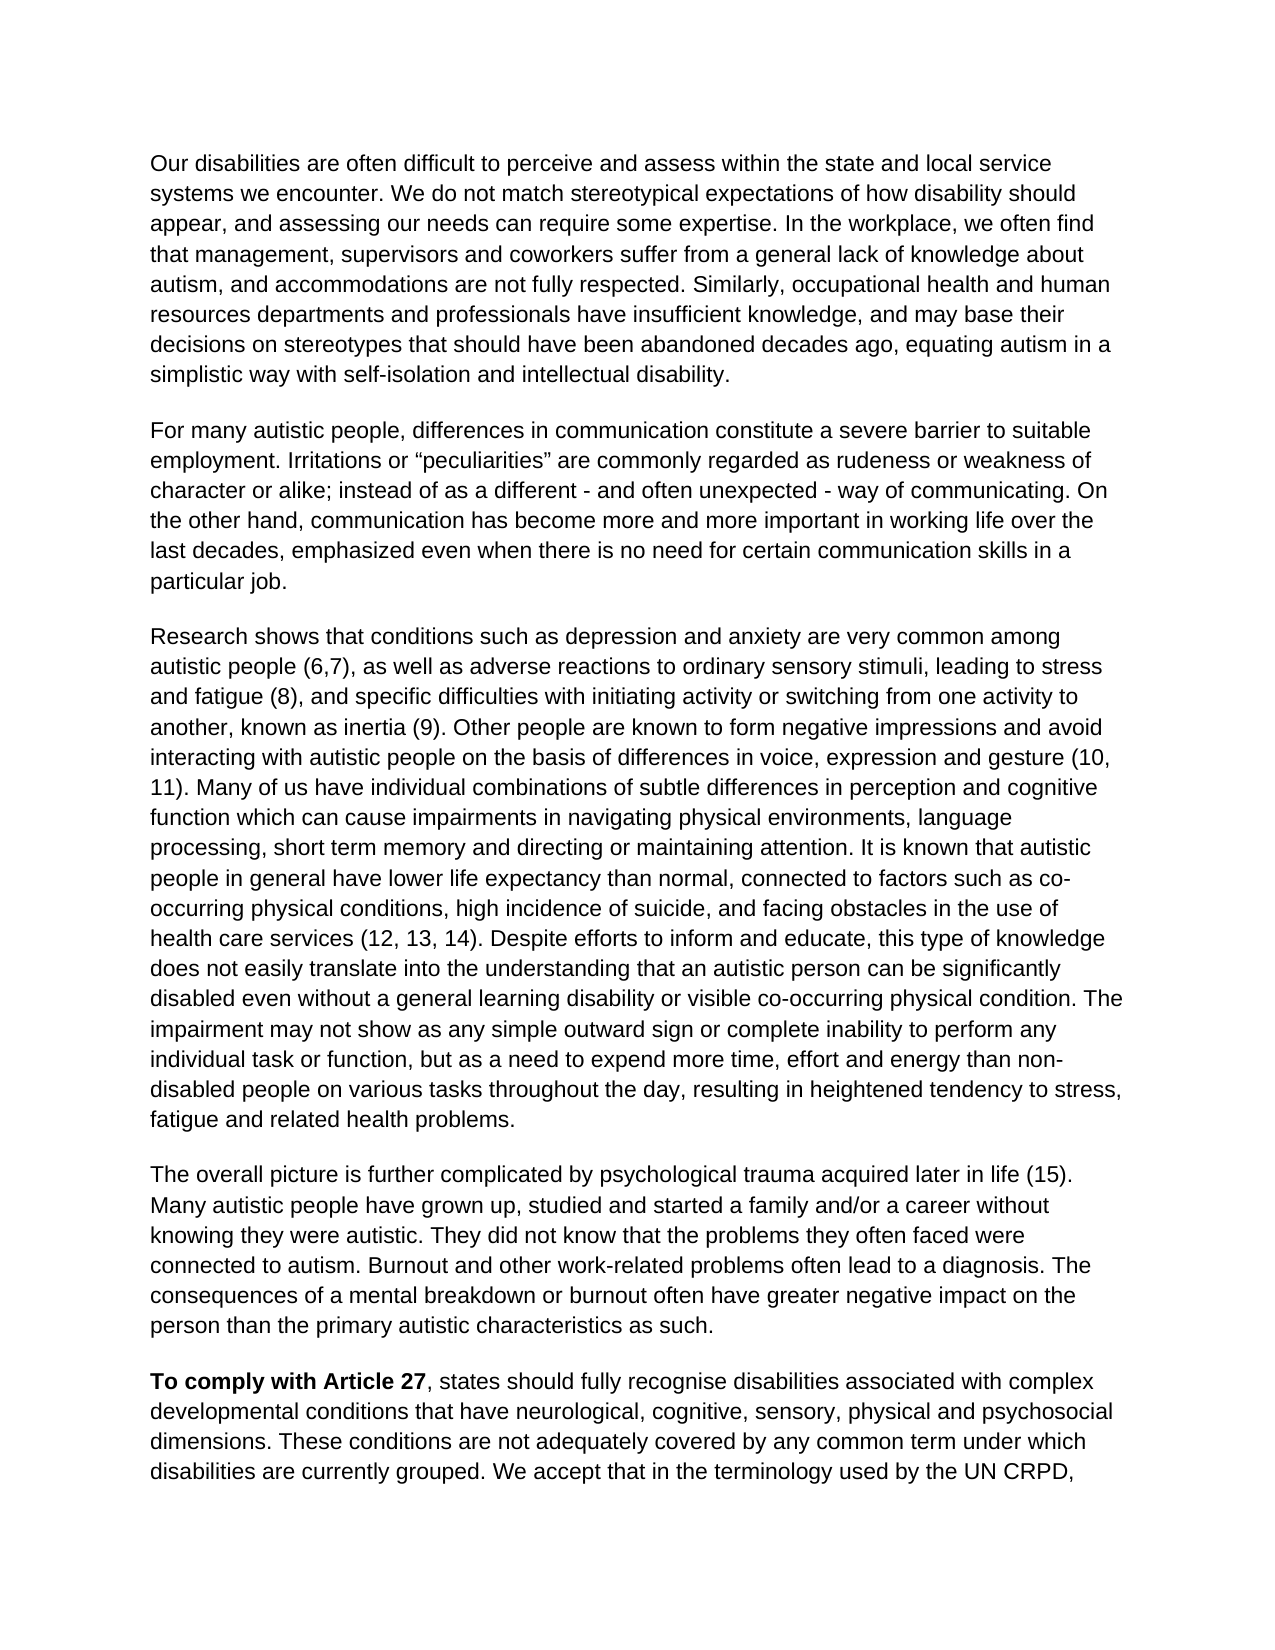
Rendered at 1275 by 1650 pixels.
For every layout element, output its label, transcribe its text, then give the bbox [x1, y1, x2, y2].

text The overall picture is further complicated by psychological trauma acquired later in life (15). Many autistic people have grown up, studied and started a family and/or a career without knowing they were autistic. They did not know that the problems they often faced were connected to autism. Burnout and other work-related problems often lead to a diagnosis. The consequences of a mental breakdown or burnout often have greater negative impact on the person than the primary autistic characteristics as such. [150, 1161, 1125, 1339]
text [150, 1368, 1125, 1485]
text Research shows that conditions such as depression and anxiety are very common among autistic people (6,7), as well as adverse reactions to ordinary sensory stimuli, leading to stress and fatigue (8), and specific difficulties with initiating activity or switching from one activity to another, known as inertia (9). Other people are known to form negative impressions and avoid interacting with autistic people on the basis of differences in voice, expression and gesture (10, 11). Many of us have individual combinations of subtle differences in perception and cognitive function which can cause impairments in navigating physical environments, language processing, short term memory and directing or maintaining attention. It is known that autistic people in general have lower life expectancy than normal, connected to factors such as co-occurring physical conditions, high incidence of suicide, and facing obstacles in the use of health care services (12, 13, 14). Despite efforts to inform and educate, this type of knowledge does not easily translate into the understanding that an autistic person can be significantly disabled even without a general learning disability or visible co-occurring physical condition. The impairment may not show as any simple outward sign or complete inability to perform any individual task or function, but as a need to expend more time, effort and energy than non-disabled people on various tasks throughout the day, resulting in heightened tendency to stress, fatigue and related health problems. [150, 623, 1125, 1133]
text Our disabilities are often difficult to perceive and assess within the state and local service systems we encounter. We do not match stereotypical expectations of how disability should appear, and assessing our needs can require some expertise. In the workplace, we often find that management, supervisors and coworkers suffer from a general lack of knowledge about autism, and accommodations are not fully respected. Similarly, occupational health and human resources departments and professionals have insufficient knowledge, and may base their decisions on stereotypes that should have been abandoned decades ago, equating autism in a simplistic way with self-isolation and intellectual disability. [150, 150, 1125, 388]
text For many autistic people, differences in communication constitute a severe barrier to suitable employment. Irritations or “peculiarities” are commonly regarded as rudeness or weakness of character or alike; instead of as a different - and often unexpected - way of communicating. On the other hand, communication has become more and more important in working life over the last decades, emphasized even when there is no need for certain communication skills in a particular job. [150, 417, 1125, 594]
